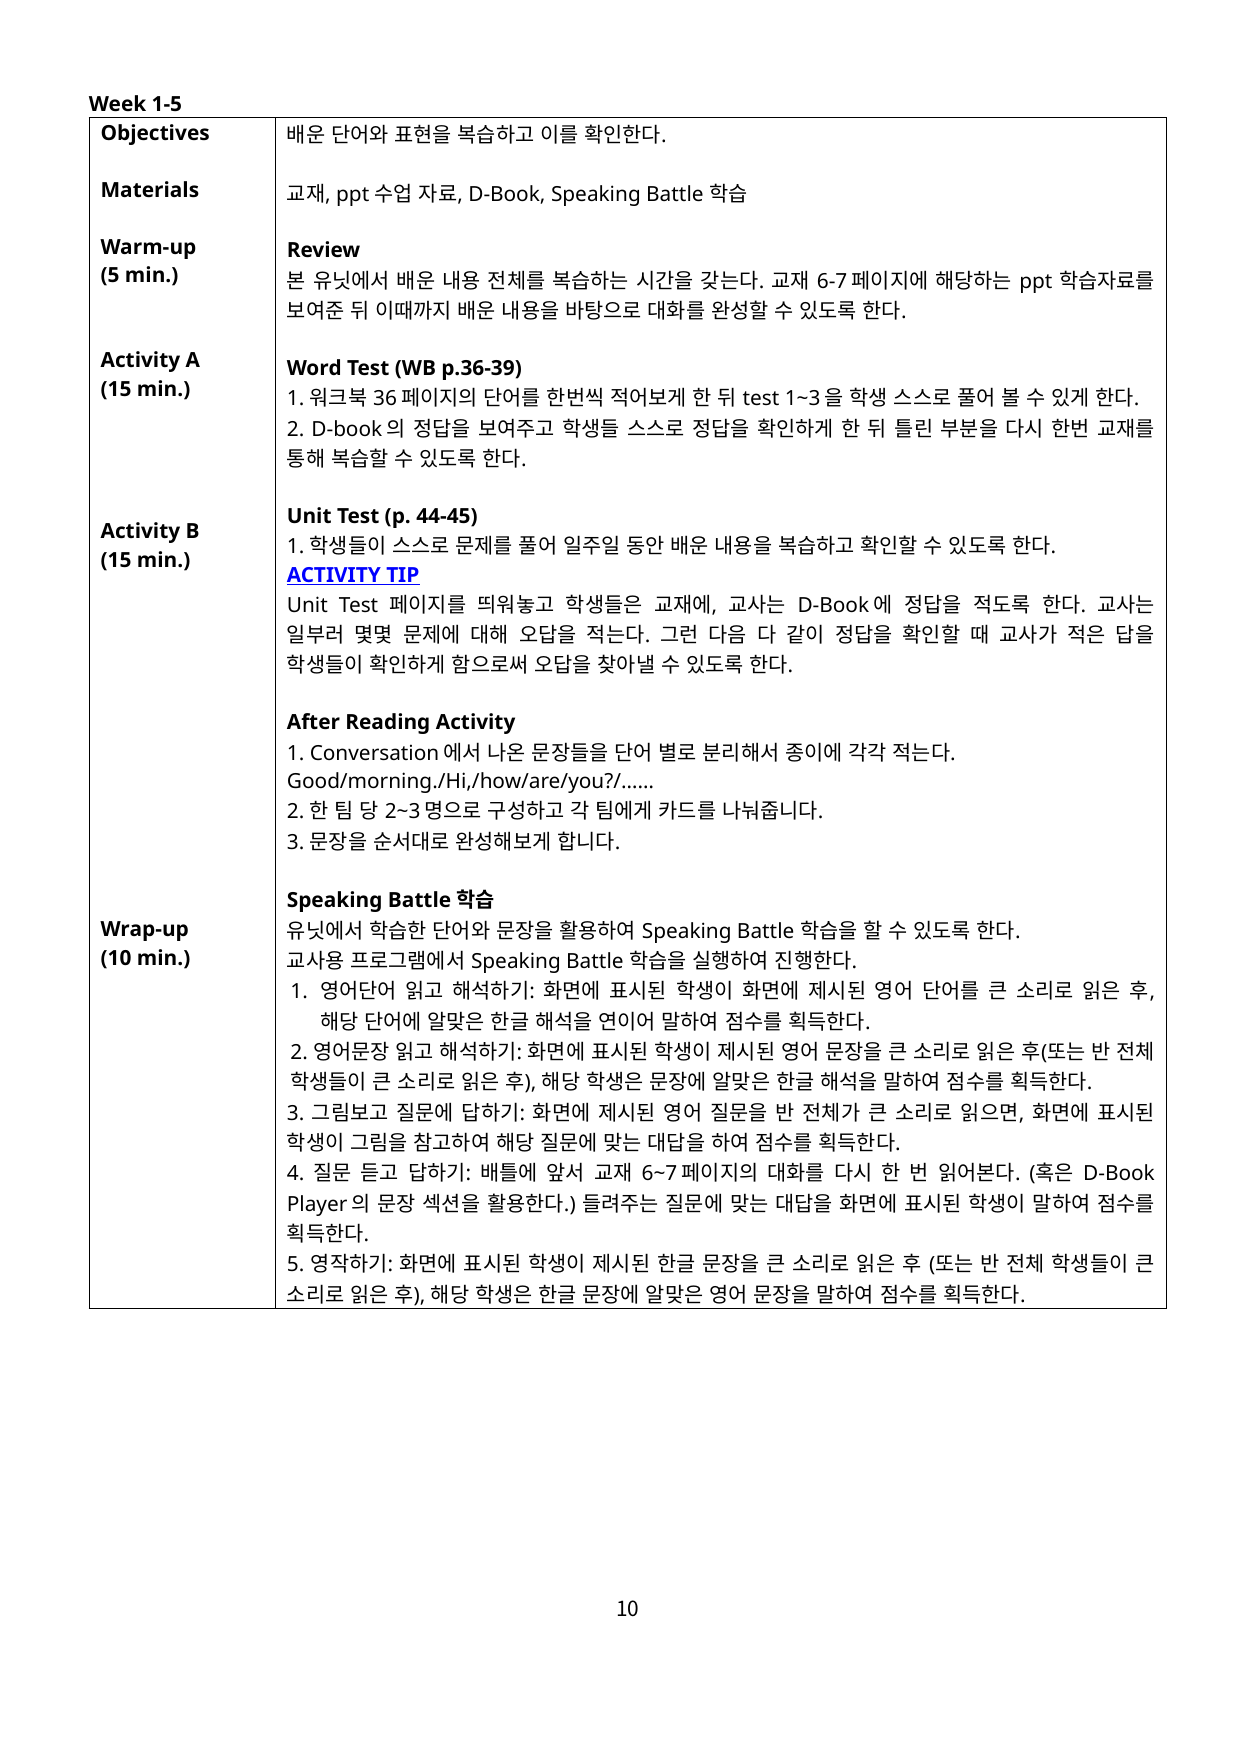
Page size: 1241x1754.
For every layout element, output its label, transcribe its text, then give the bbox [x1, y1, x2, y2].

table_header Objectives Materials Warm-up (5 min.) Activity A (15 min.) Activity B (15 min.) Wrap-up (10 min.) [90, 118, 275, 1308]
text Week 1-5 [89, 89, 1167, 117]
table_header 배운 단어와 표현을 복습하고 이를 확인한다. 교재, ppt 수업 자료, D-Book, Speaking Battle 학습 Review 본 유닛에서 배운 내용 전체를 복습하는 시간을 갖는다. 교재 6-7페이지에 해당하는 ppt 학습자료를 보여준 뒤 이때까지 배운 내용을 바탕으로 대화를 완성할 수 있도록 한다. Word Test (WB p.36-39) 1. 워크북 36페이지의 단어를 한번씩 적어보게 한 뒤 test 1~3을 학생 스스로 풀어 볼 수 있게 한다. 2. D-book의 정답을 보여주고 학생들 스스로 정답을 확인하게 한 뒤 틀린 부분을 다시 한번 교재를 통해 복습할 수 있도록 한다. Unit Test (p. 44-45) 1. 학생들이 스스로 문제를 풀어 일주일 동안 배운 내용을 복습하고 확인할 수 있도록 한다. ACTIVITY TIP Unit Test 페이지를 띄워놓고 학생들은 교재에, 교사는 D-Book에 정답을 적도록 한다. 교사는 일부러 몇몇 문제에 대해 오답을 적는다. 그런 다음 다 같이 정답을 확인할 때 교사가 적은 답을 학생들이 확인하게 함으로써 오답을 찾아낼 수 있도록 한다. After Reading Activity 1. Conversation에서 나온 문장들을 단어 별로 분리해서 종이에 각각 적는다. Good/morning./Hi,/how/are/you?/…… 2. 한 팀 당 2~3명으로 구성하고 각 팀에게 카드를 나눠줍니다. 3. 문장을 순서대로 완성해보게 합니다. Speaking Battle 학습 유닛에서 학습한 단어와 문장을 활용하여 Speaking Battle 학습을 할 수 있도록 한다. 교사용 프로그램에서 Speaking Battle 학습을 실행하여 진행한다. 영어단어 읽고 해석하기: 화면에 표시된 학생이 화면에 제시된 영어 단어를 큰 소리로 읽은 후, 해당 단어에 알맞은 한글 해석을 연이어 말하여 점수를 획득한다. 2. 영어문장 읽고 해석하기: 화면에 표시된 학생이 제시된 영어 문장을 큰 소리로 읽은 후(또는 반 전체 학생들이 큰 소리로 읽은 후), 해당 학생은 문장에 알맞은 한글 해석을 말하여 점수를 획득한다. 3. 그림보고 질문에 답하기: 화면에 제시된 영어 질문을 반 전체가 큰 소리로 읽으면, 화면에 표시된 학생이 그림을 참고하여 해당 질문에 맞는 대답을 하여 점수를 획득한다. 4. 질문 듣고 답하기: 배틀에 앞서 교재 6~7페이지의 대화를 다시 한 번 읽어본다. (혹은 D-Book Player의 문장 섹션을 활용한다.) 들려주는 질문에 맞는 대답을 화면에 표시된 학생이 말하여 점수를 획득한다. 5. 영작하기: 화면에 표시된 학생이 제시된 한글 문장을 큰 소리로 읽은 후 (또는 반 전체 학생들이 큰 소리로 읽은 후), 해당 학생은 한글 문장에 알맞은 영어 문장을 말하여 점수를 획득한다. [276, 118, 1166, 1308]
